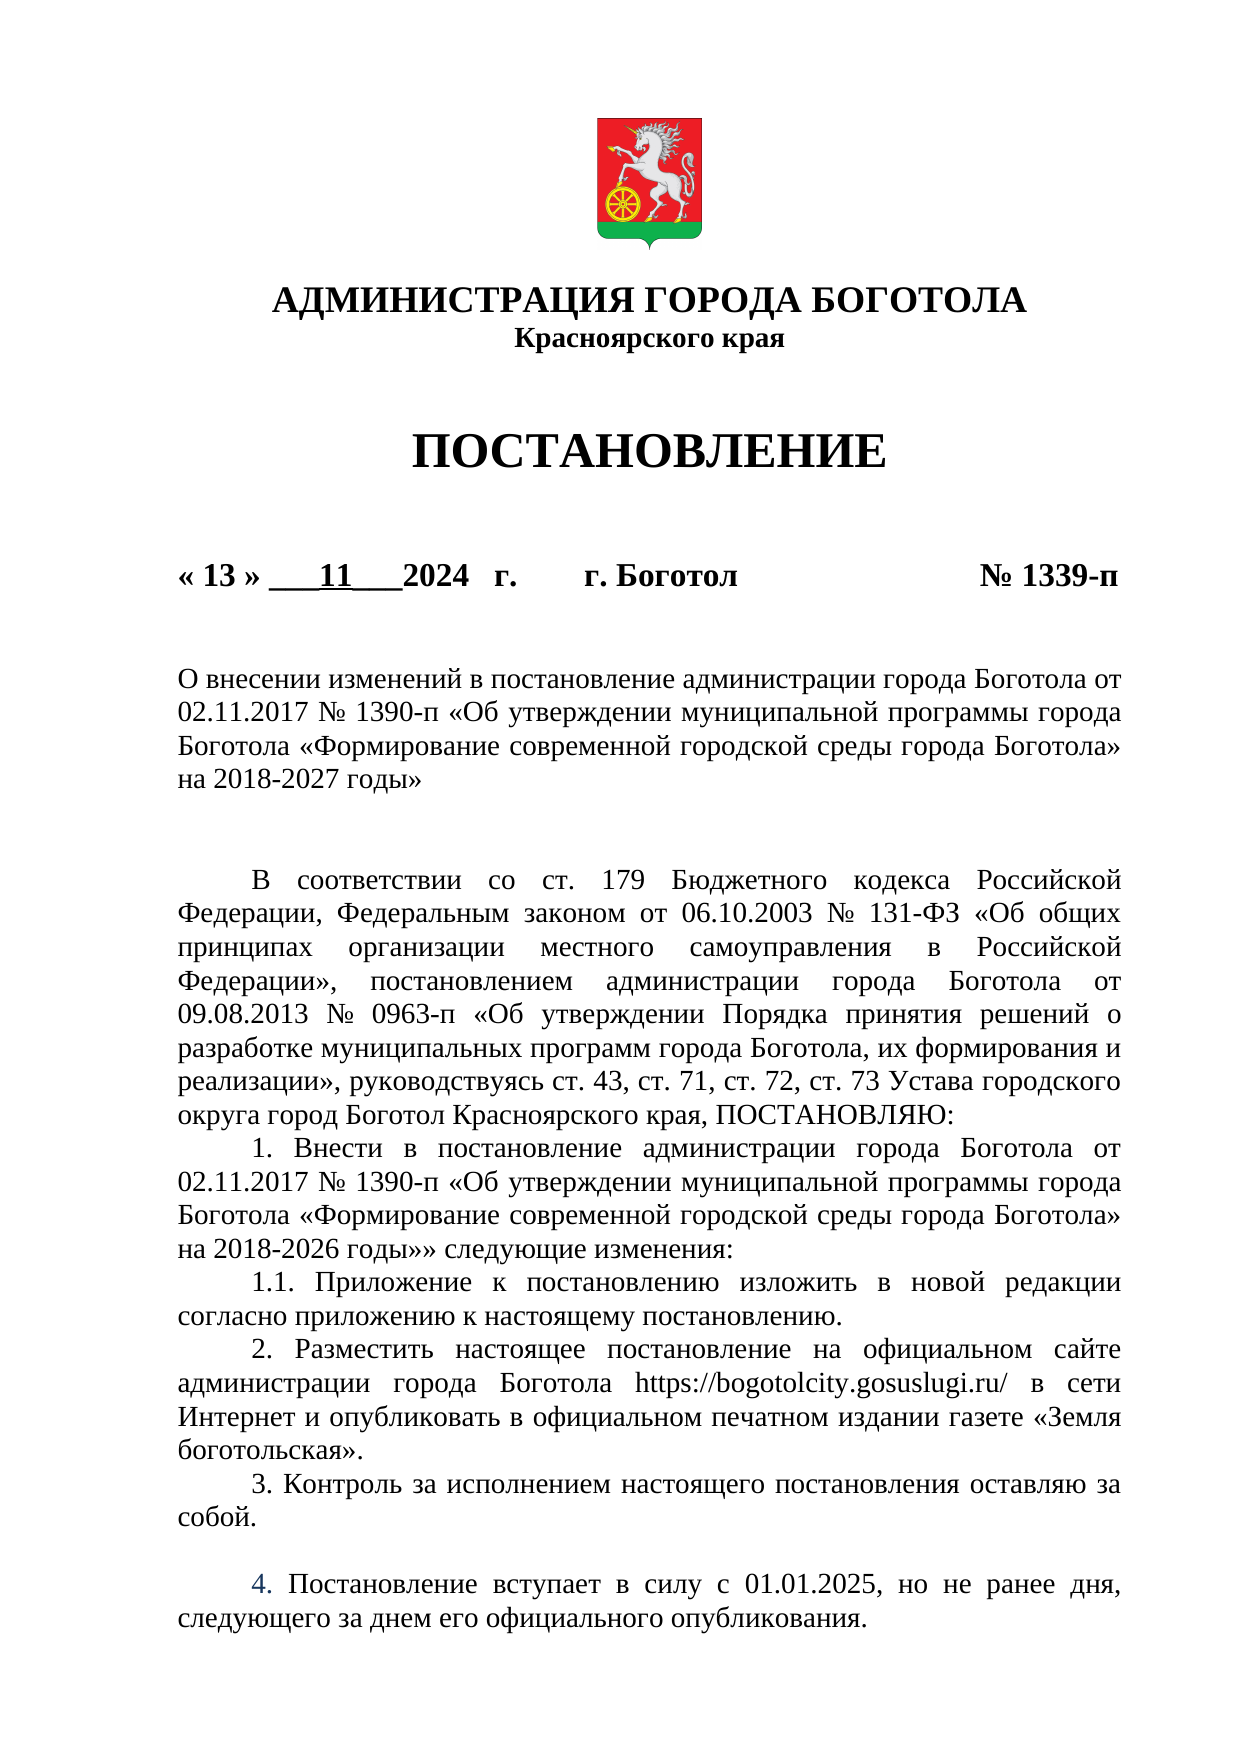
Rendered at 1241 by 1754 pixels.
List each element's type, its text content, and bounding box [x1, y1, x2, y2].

text ПОСТАНОВЛЕНИЕ [177, 421, 1122, 479]
text В соответствии со ст. 179 Бюджетного кодекса Российской Федерации, Федеральным законом от 06.10.2003 № 131-ФЗ «Об общих принципах организации местного самоуправления в Российской Федерации», постановлением администрации города Боготола от 09.08.2013 № 0963-п «Об утверждении Порядка принятия решений о разработке муниципальных программ города Боготола, их формирования и реализации», руководствуясь ст. 43, ст. 71, ст. 72, ст. 73 Устава городского округа город Боготол Красноярского края, ПОСТАНОВЛЯЮ: [177, 862, 1122, 1130]
text 4. Постановление вступает в силу с 01.01.2025, но не ранее дня, следующего за днем его официального опубликования. [177, 1566, 1122, 1633]
text 1. Внести в постановление администрации города Боготола от 02.11.2017 № 1390-п «Об утверждении муниципальной программы города Боготола «Формирование современной городской среды города Боготола» на 2018-2026 годы»» следующие изменения: [177, 1130, 1122, 1264]
text 1.1. Приложение к постановлению изложить в новой редакции согласно приложению к настоящему постановлению. [177, 1264, 1122, 1332]
text АДМИНИСТРАЦИЯ ГОРОДА БОГОТОЛА [177, 277, 1122, 321]
text 3. Контроль за исполнением настоящего постановления оставляю за собой. [177, 1466, 1122, 1533]
text 2. Разместить настоящее постановление на официальном сайте администрации города Боготола https://bogotolcity.gosuslugi.ru/ в сети Интернет и опубликовать в официальном печатном издании газете «Земля боготольская». [177, 1332, 1122, 1466]
text « 13 » ___11___2024 г. г. Боготол № 1339-п [177, 555, 1122, 594]
text Красноярского края [177, 321, 1122, 354]
text О внесении изменений в постановление администрации города Боготола от 02.11.2017 № 1390-п «Об утверждении муниципальной программы города Боготола «Формирование современной городской среды города Боготола» на 2018-2027 годы» [177, 661, 1122, 795]
picture [597, 118, 702, 250]
